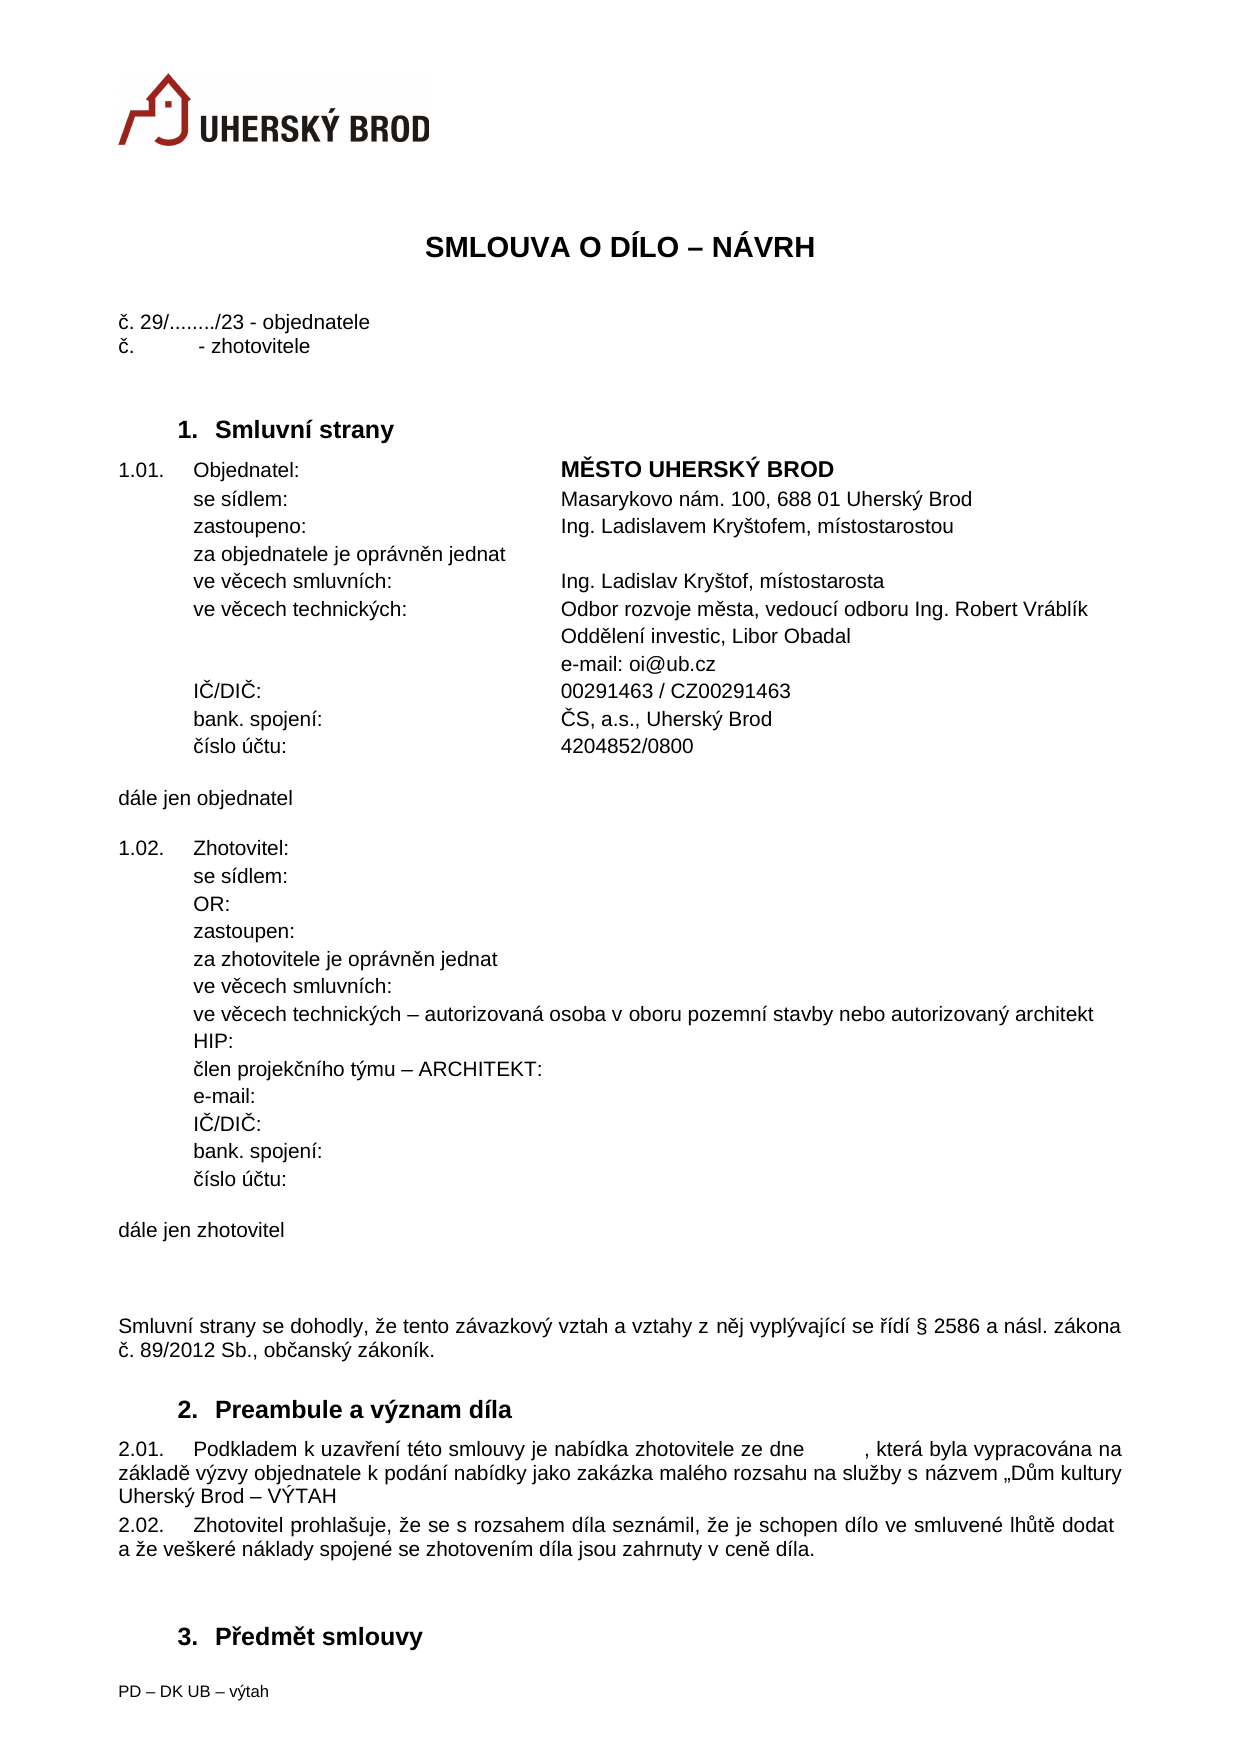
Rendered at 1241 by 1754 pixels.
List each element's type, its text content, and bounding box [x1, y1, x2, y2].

text bank. spojení: ČS, a.s., Uherský Brod [193, 707, 1122, 731]
title SMLOUVA O DÍLO – návrh [118, 230, 1122, 264]
text zastoupen: [193, 919, 1122, 943]
text IČ/DIČ: [193, 1112, 1122, 1136]
text se sídlem: Masarykovo nám. 100, 688 01 Uherský Brod [193, 487, 1122, 511]
subtitle Objednatel: MĚSTO UHERSKÝ BROD [118, 456, 1122, 482]
text zastoupeno: Ing. Ladislavem Kryštofem, místostarostou [193, 514, 1122, 538]
subtitle Podkladem k uzavření této smlouvy je nabídka zhotovitele ze dne , která byla vypracována na základě výzvy objednatele k podání nabídky jako zakázka malého rozsahu na služby s názvem „Dům kultury Uherský Brod – VÝTAH [118, 1436, 1122, 1508]
text č. - zhotovitele [118, 334, 1122, 358]
text OR: [193, 892, 1122, 916]
subtitle Předmět smlouvy [177, 1622, 1122, 1651]
text ve věcech smluvních: [193, 974, 1122, 998]
text č. 29/......../23 - objednatele [118, 310, 1122, 334]
text Smluvní strany se dohodly, že tento závazkový vztah a vztahy z něj vyplývající se řídí § 2586 a násl. zákona č. 89/2012 Sb., občanský zákoník. [118, 1314, 1122, 1362]
subtitle Zhotovitel prohlašuje, že se s rozsahem díla seznámil, že je schopen dílo ve smluvené lhůtě dodat a že veškeré náklady spojené se zhotovením díla jsou zahrnuty v ceně díla. [118, 1512, 1122, 1560]
text číslo účtu: [193, 1167, 1122, 1191]
text e-mail: oi@ub.cz [193, 652, 1122, 676]
subtitle Smluvní strany [177, 415, 1122, 444]
text HIP: [193, 1029, 1122, 1053]
text ve věcech technických – autorizovaná osoba v oboru pozemní stavby nebo autorizovaný architekt [193, 1002, 1122, 1026]
text ve věcech smluvních: Ing. Ladislav Kryštof, místostarosta [193, 569, 1122, 593]
text IČ/DIČ: 00291463 / CZ00291463 [193, 679, 1122, 703]
text e-mail: [193, 1084, 1122, 1108]
picture [118, 73, 429, 146]
text bank. spojení: [193, 1139, 1122, 1163]
text ve věcech technických: Odbor rozvoje města, vedoucí odboru Ing. Robert Vráblík [193, 597, 1122, 621]
text číslo účtu: 4204852/0800 [193, 734, 1122, 758]
subtitle Preambule a význam díla [177, 1395, 1122, 1424]
text za zhotovitele je oprávněn jednat [193, 947, 1122, 971]
text člen projekčního týmu – ARCHITEKT: [193, 1057, 1122, 1081]
subtitle Zhotovitel: [118, 833, 1122, 860]
text za objednatele je oprávněn jednat [193, 542, 1122, 566]
text Oddělení investic, Libor Obadal [193, 624, 1122, 648]
text dále jen objednatel [118, 786, 1122, 809]
text dále jen zhotovitel [118, 1218, 1122, 1242]
text se sídlem: [193, 864, 1122, 888]
